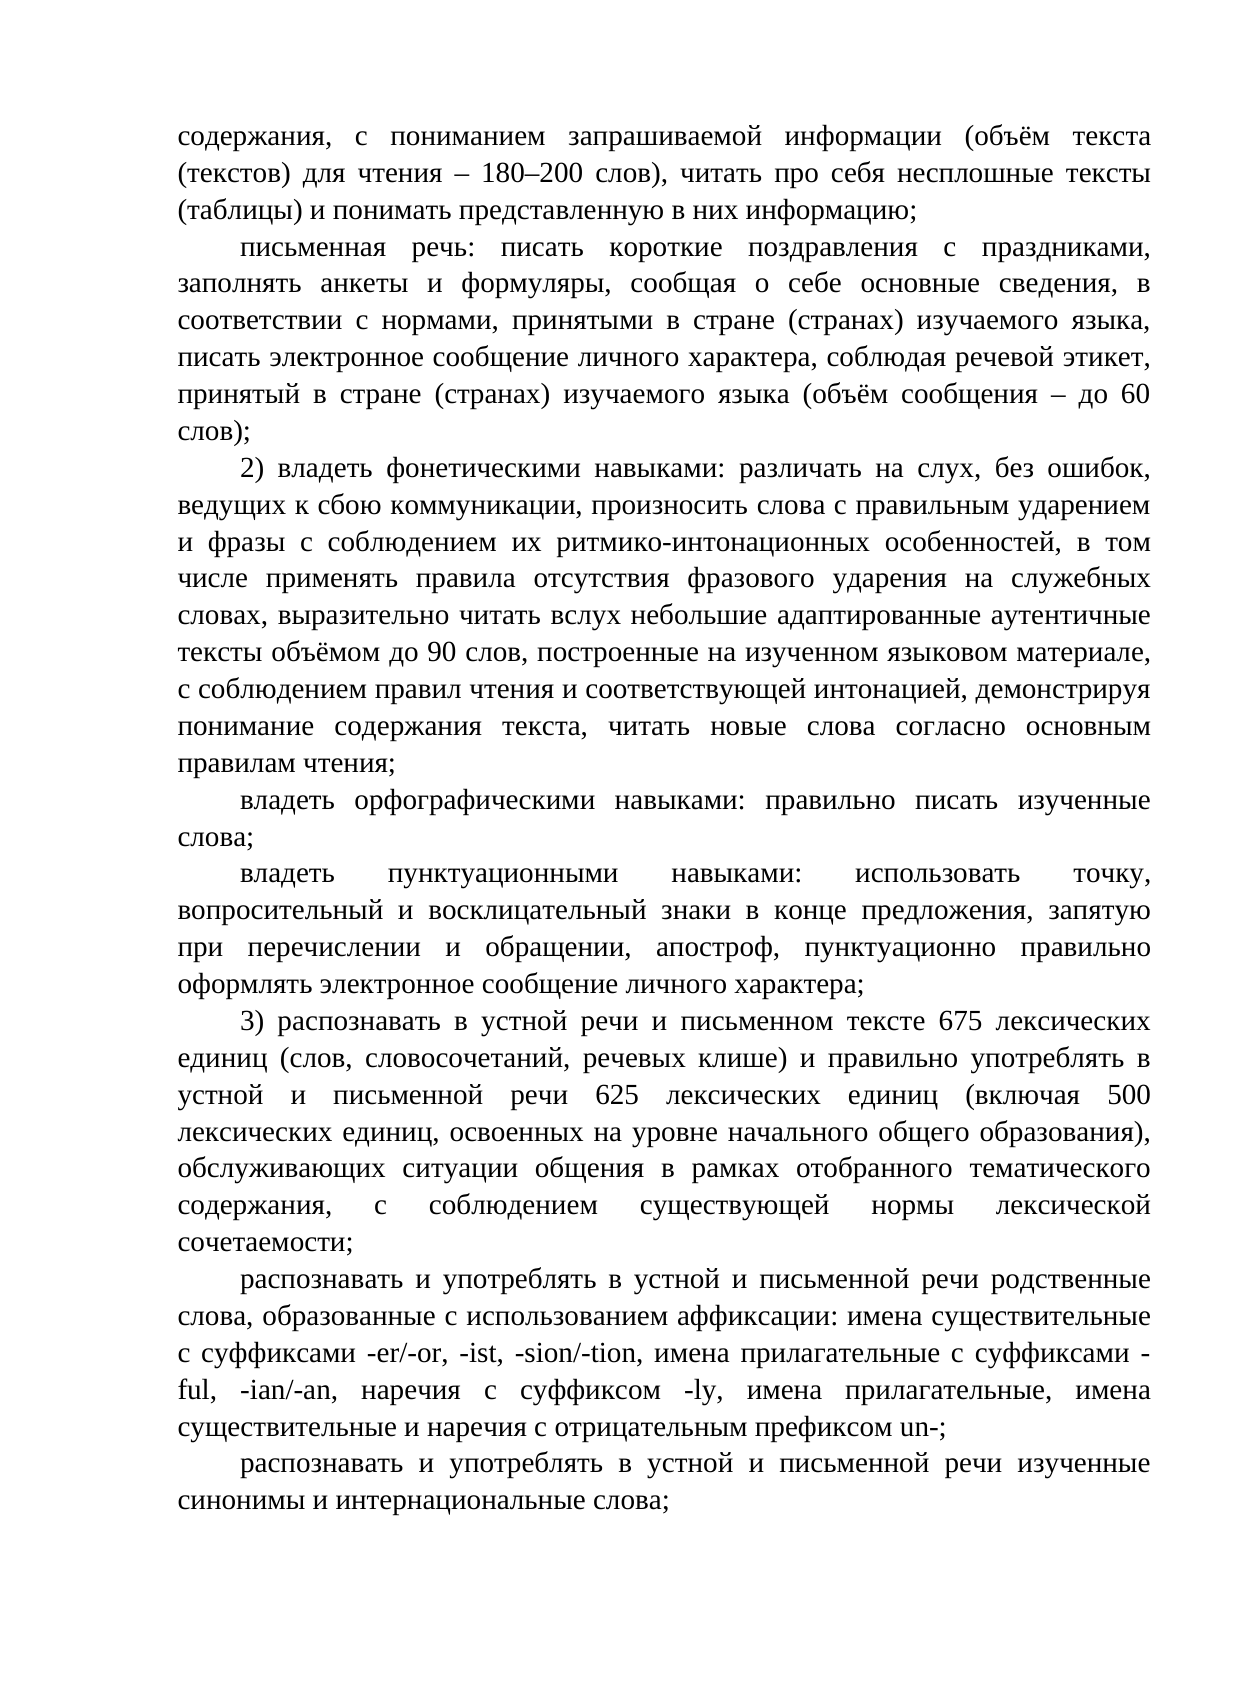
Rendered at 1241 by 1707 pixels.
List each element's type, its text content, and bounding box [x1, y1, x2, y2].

text распознавать и употреблять в устной и письменной речи родственные слова, образованные с использованием аффиксации: имена существительные с суффиксами -er/-or, -ist, -sion/-tion, имена прилагательные с суффиксами -ful, -ian/-an, наречия с суффиксом -ly, имена прилагательные, имена существительные и наречия с отрицательным префиксом un-; [177, 1261, 1152, 1442]
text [177, 118, 1152, 225]
text 3) распознавать в устной речи и письменном тексте 675 лексических единиц (слов, словосочетаний, речевых клише) и правильно употреблять в устной и письменной речи 625 лексических единиц (включая 500 лексических единиц, освоенных на уровне начального общего образования), обслуживающих ситуации общения в рамках отобранного тематического содержания, с соблюдением существующей нормы лексической сочетаемости; [177, 1003, 1152, 1258]
text письменная речь: писать короткие поздравления с праздниками, заполнять анкеты и формуляры, сообщая о себе основные сведения, в соответствии с нормами, принятыми в стране (странах) изучаемого языка, писать электронное сообщение личного характера, соблюдая речевой этикет, принятый в стране (странах) изучаемого языка (объём сообщения – до 60 слов); [177, 229, 1152, 447]
text распознавать и употреблять в устной и письменной речи изученные синонимы и интернациональные слова; [177, 1446, 1152, 1516]
text владеть пунктуационными навыками: использовать точку, вопросительный и восклицательный знаки в конце предложения, запятую при перечислении и обращении, апостроф, пунктуационно правильно оформлять электронное сообщение личного характера; [177, 856, 1152, 1000]
text 2) владеть фонетическими навыками: различать на слух, без ошибок, ведущих к сбою коммуникации, произносить слова с правильным ударением и фразы с соблюдением их ритмико-интонационных особенностей, в том числе применять правила отсутствия фразового ударения на служебных словах, выразительно читать вслух небольшие адаптированные аутентичные тексты объёмом до 90 слов, построенные на изученном языковом материале, с соблюдением правил чтения и соответствующей интонацией, демонстрируя понимание содержания текста, читать новые слова согласно основным правилам чтения; [177, 450, 1152, 778]
text владеть орфографическими навыками: правильно писать изученные слова; [177, 782, 1152, 852]
